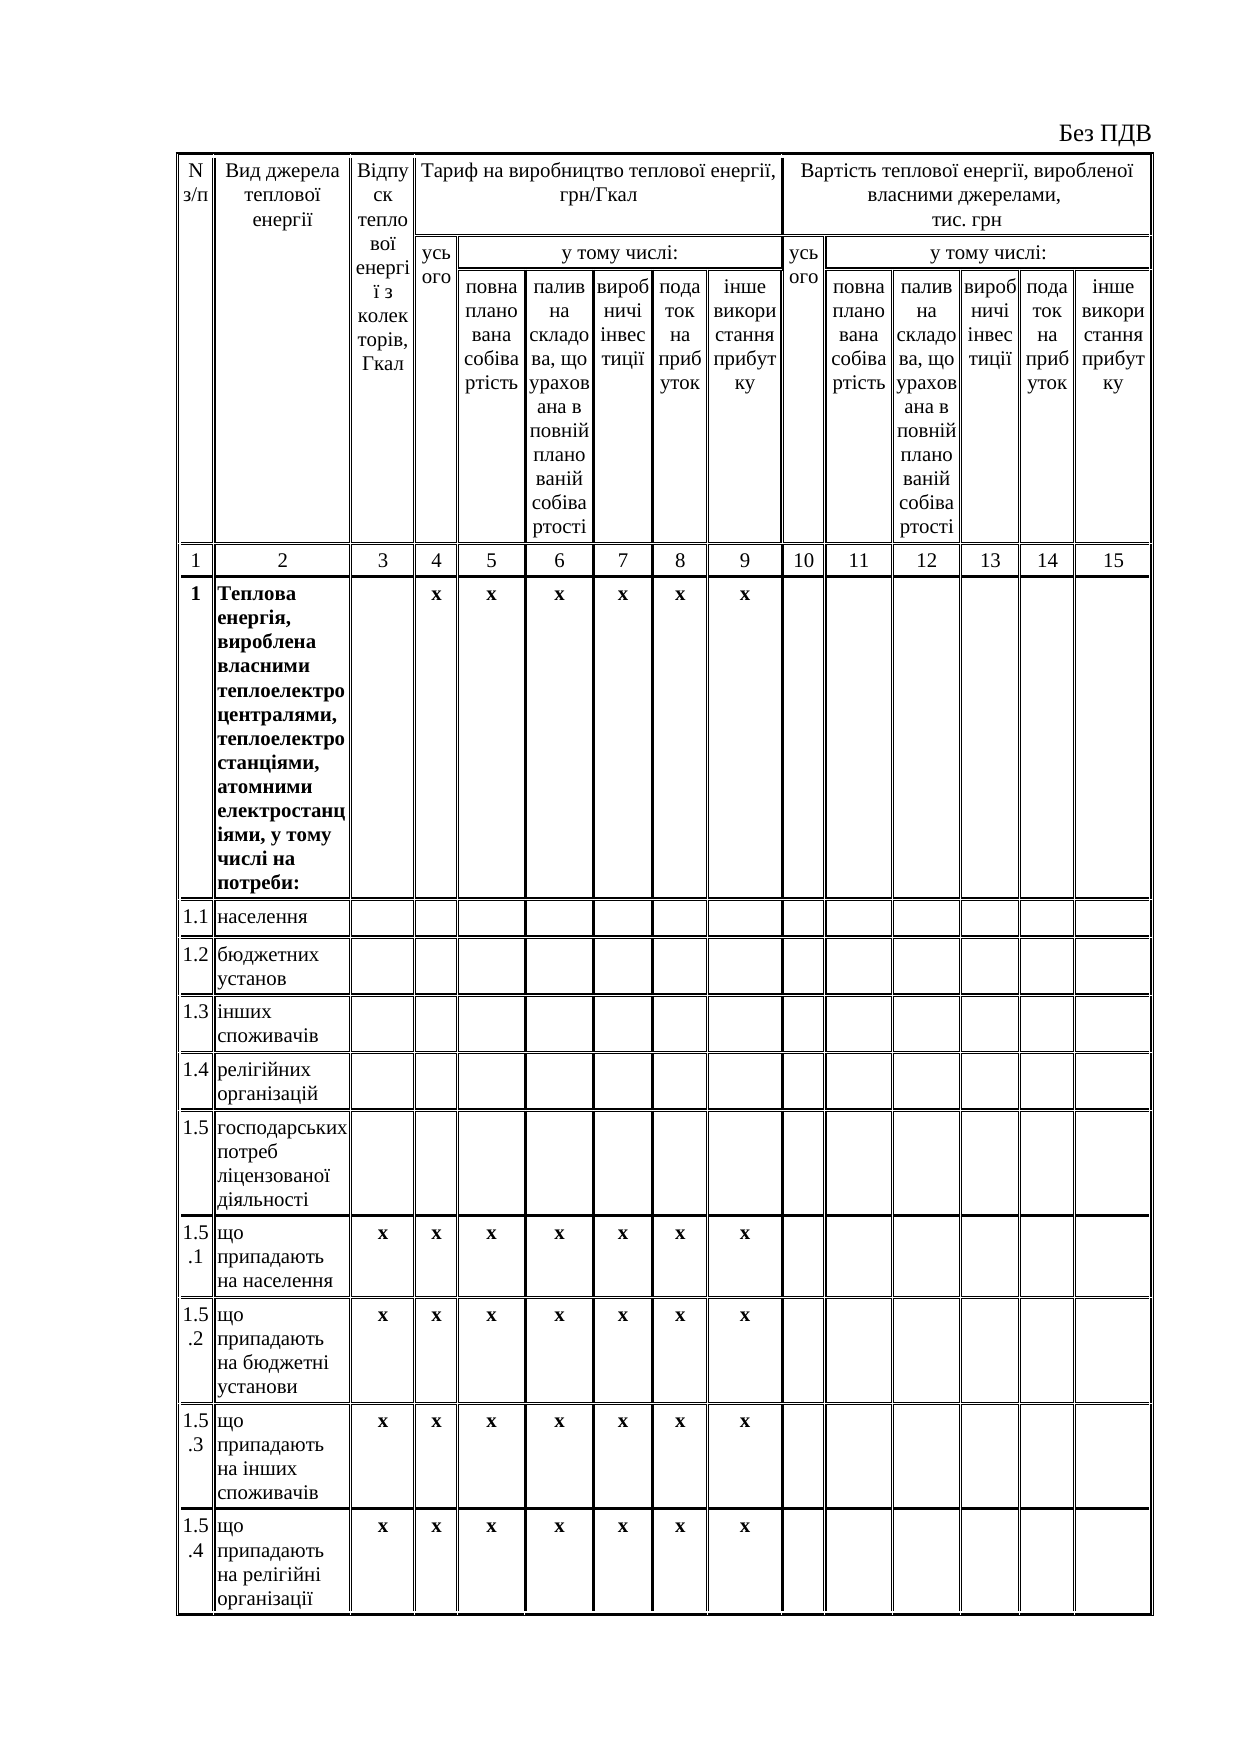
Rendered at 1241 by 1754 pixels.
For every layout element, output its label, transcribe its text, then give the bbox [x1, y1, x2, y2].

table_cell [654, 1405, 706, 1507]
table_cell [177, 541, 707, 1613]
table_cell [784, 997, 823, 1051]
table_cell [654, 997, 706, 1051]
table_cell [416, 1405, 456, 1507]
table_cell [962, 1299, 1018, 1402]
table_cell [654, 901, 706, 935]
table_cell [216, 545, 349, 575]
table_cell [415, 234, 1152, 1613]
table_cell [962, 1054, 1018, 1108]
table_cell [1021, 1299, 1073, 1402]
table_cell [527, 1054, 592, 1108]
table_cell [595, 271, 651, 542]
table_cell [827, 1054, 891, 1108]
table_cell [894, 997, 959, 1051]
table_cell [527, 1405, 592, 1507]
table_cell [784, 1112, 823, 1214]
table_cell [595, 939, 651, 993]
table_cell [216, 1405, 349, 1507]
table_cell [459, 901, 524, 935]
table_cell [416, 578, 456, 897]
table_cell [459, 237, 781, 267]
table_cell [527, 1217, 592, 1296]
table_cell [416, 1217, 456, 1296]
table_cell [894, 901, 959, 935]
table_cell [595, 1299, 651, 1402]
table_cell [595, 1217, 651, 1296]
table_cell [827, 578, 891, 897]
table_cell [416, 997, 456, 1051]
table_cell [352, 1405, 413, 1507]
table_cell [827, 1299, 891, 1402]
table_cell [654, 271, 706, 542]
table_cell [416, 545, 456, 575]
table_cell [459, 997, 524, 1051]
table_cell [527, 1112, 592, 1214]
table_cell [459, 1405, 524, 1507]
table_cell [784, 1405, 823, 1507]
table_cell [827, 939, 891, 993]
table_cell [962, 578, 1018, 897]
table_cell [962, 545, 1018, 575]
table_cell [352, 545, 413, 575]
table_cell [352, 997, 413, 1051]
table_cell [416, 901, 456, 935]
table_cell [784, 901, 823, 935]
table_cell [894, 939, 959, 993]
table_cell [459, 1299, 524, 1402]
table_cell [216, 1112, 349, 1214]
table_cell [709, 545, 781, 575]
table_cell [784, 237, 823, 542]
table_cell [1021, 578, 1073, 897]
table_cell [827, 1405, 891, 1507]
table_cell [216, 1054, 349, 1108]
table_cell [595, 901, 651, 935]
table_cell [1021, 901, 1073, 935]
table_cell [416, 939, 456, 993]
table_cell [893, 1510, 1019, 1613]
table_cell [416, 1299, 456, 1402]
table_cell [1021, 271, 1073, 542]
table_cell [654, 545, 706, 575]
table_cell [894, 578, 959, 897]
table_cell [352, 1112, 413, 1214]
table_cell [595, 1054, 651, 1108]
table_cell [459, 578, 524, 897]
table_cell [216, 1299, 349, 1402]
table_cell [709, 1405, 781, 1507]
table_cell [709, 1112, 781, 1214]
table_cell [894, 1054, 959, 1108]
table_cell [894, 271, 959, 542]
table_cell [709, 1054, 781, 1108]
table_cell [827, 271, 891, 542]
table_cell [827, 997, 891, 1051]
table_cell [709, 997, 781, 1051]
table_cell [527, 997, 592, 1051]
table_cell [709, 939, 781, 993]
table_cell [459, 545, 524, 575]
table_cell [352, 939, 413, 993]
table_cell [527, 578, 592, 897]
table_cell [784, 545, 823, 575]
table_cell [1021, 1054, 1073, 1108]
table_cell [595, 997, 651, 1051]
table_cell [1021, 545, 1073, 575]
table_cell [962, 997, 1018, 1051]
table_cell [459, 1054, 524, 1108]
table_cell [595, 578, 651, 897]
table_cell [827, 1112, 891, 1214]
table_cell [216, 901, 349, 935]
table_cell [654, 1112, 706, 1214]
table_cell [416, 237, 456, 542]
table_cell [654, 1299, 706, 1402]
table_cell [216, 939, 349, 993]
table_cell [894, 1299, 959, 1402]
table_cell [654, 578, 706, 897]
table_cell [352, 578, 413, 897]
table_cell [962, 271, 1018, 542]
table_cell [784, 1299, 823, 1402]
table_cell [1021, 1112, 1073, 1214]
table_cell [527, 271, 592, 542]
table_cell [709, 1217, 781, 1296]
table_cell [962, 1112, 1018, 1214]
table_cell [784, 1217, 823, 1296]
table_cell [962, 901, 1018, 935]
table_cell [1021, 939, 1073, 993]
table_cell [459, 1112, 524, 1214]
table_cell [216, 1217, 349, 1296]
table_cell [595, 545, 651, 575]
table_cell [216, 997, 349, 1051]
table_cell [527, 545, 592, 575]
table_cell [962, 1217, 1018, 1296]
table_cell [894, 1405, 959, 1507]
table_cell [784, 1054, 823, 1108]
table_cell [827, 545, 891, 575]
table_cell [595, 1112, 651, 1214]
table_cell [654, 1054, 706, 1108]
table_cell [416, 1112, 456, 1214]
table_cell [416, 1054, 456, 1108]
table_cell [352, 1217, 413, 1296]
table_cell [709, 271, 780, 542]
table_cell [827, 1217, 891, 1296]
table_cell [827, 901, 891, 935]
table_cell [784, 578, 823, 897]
text Без ПДВ [177, 118, 1152, 147]
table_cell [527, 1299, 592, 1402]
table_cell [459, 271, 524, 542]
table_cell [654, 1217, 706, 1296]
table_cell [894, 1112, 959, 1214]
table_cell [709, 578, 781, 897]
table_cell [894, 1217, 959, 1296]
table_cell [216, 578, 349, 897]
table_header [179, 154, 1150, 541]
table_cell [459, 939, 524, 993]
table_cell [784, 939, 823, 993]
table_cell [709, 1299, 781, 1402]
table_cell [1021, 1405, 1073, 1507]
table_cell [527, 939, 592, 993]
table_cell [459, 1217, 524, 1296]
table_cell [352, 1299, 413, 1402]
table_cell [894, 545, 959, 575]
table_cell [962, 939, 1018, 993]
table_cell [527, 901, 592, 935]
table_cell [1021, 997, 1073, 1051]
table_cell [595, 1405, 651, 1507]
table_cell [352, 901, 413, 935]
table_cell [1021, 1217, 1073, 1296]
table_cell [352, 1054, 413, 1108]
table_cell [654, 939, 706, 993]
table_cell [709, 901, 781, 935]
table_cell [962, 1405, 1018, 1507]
